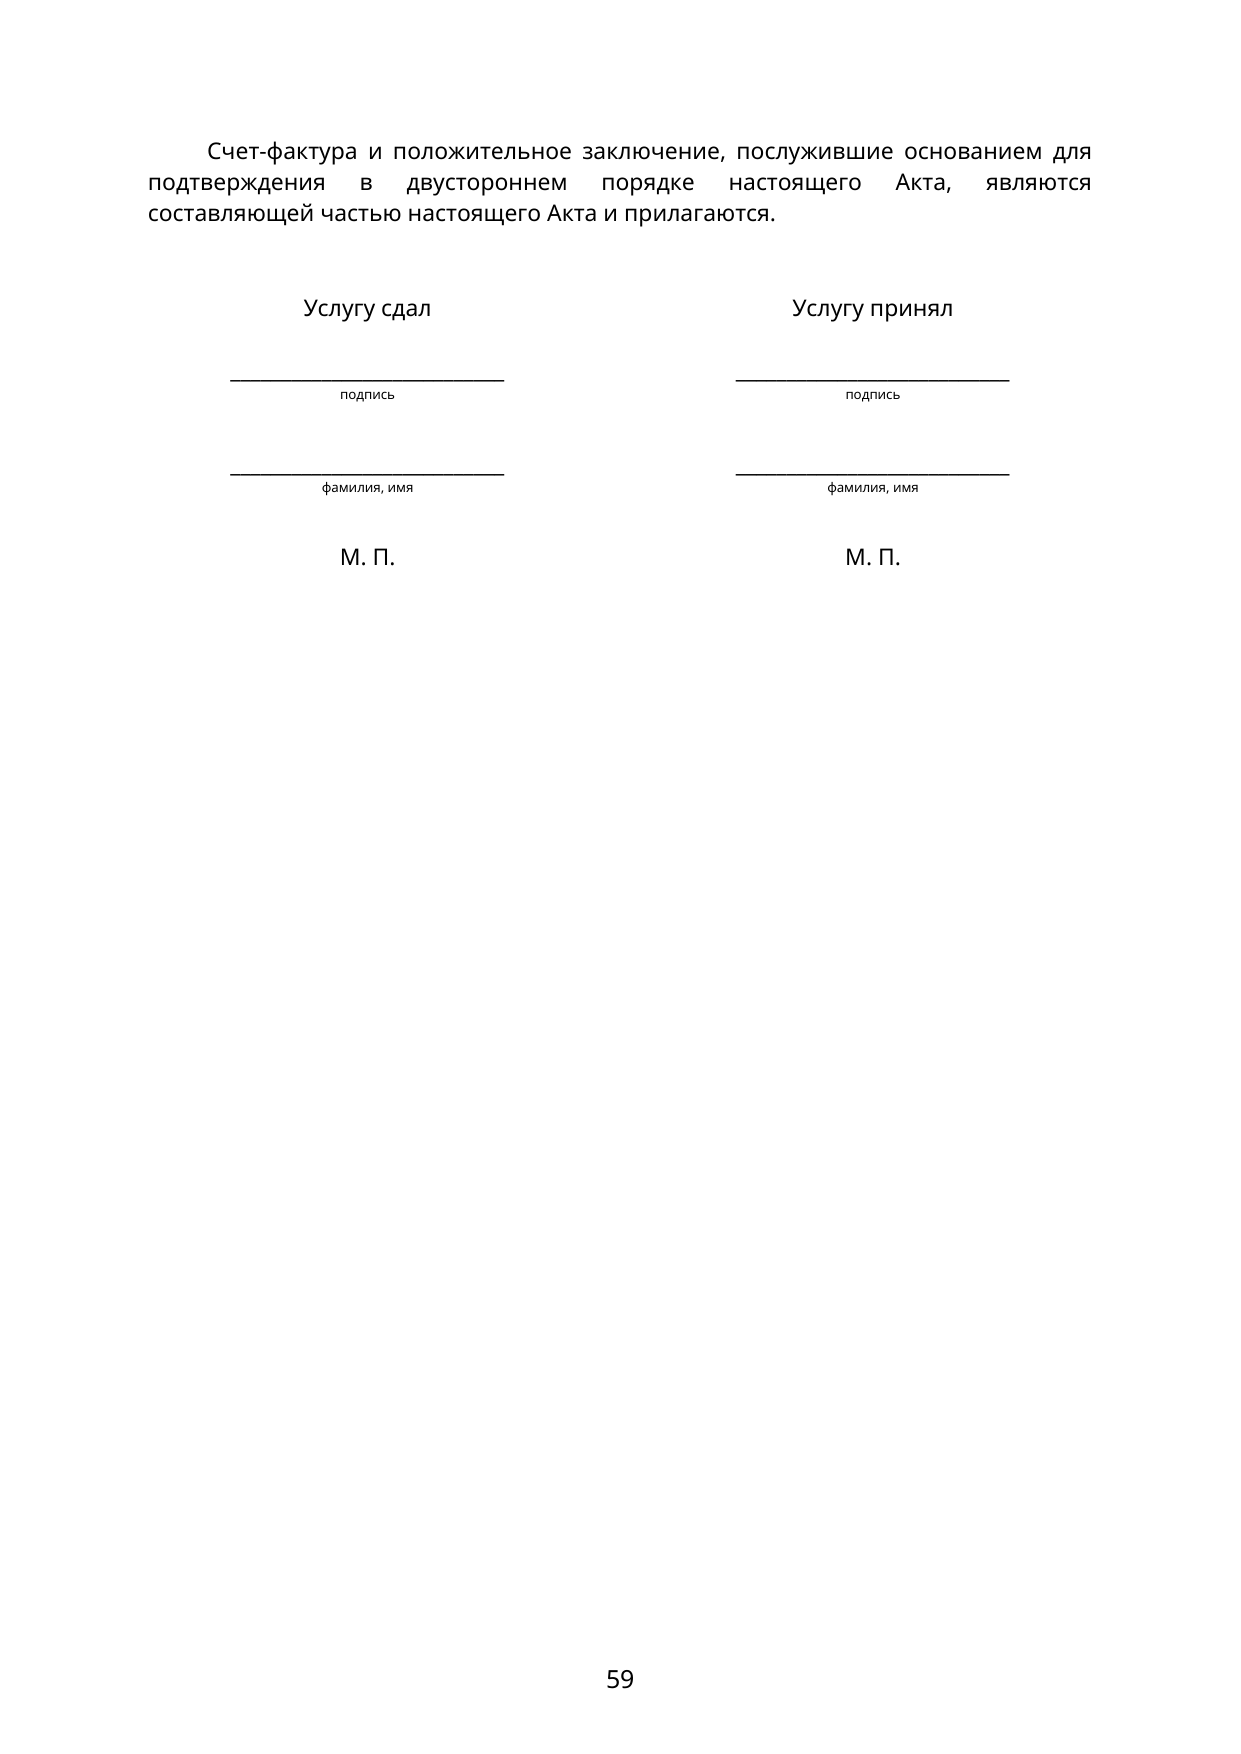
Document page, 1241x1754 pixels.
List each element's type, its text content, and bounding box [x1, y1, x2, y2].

table_cell М. П. [620, 541, 1126, 603]
table_cell ___________________________ подпись [620, 354, 1126, 448]
table_cell М. П. [115, 541, 620, 603]
table_cell ___________________________ фамилия, имя [620, 448, 1126, 541]
table_cell ___________________________ фамилия, имя [115, 448, 620, 541]
table_header Услугу принял [620, 229, 1126, 354]
table_cell ___________________________ подпись [115, 354, 620, 448]
text Счет-фактура и положительное заключение, послужившие основанием для подтверждения в двустороннем порядке настоящего Акта, являются составляющей частью настоящего Акта и прилагаются. [148, 135, 1092, 228]
table_header Услугу сдал [115, 229, 620, 354]
